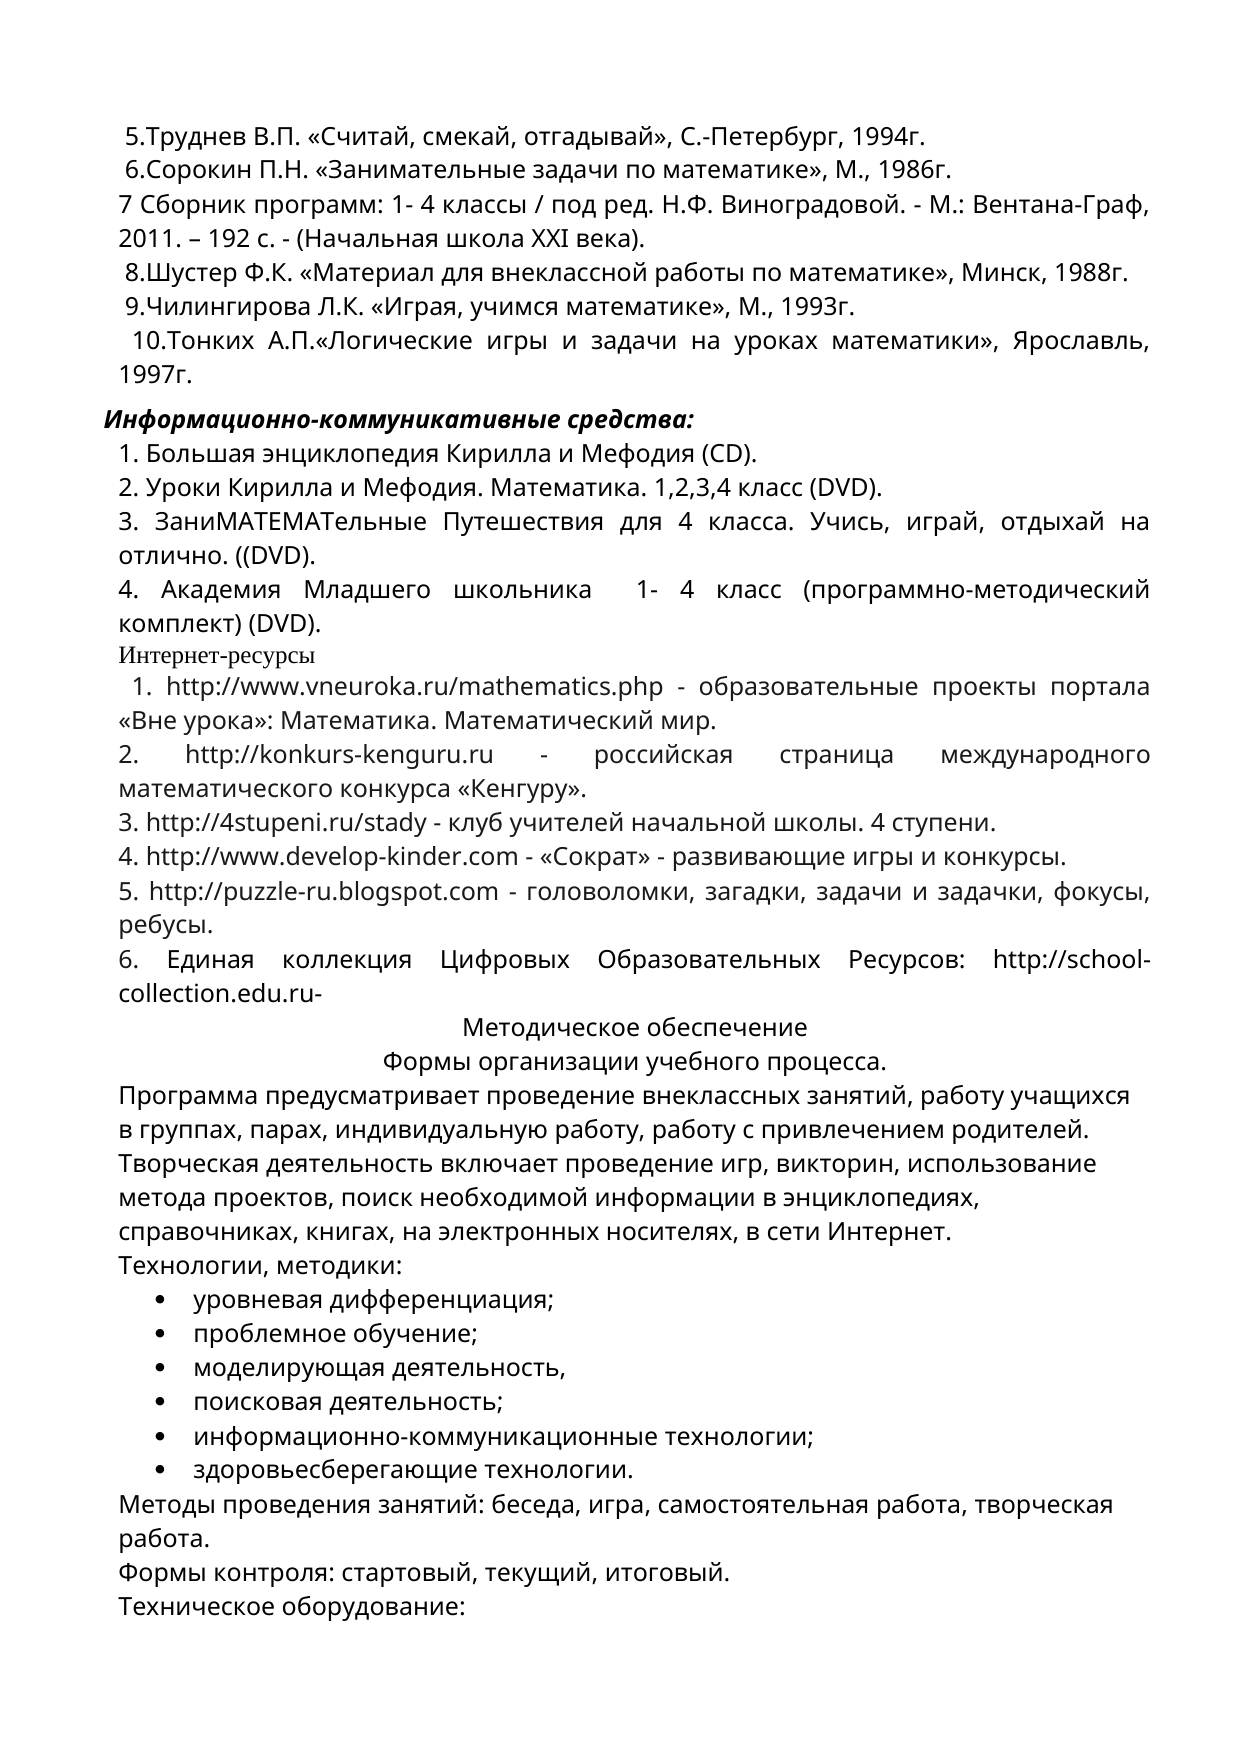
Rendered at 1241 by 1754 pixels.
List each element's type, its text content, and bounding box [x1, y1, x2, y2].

text 8.Шустер Ф.К. «Материал для внеклассной работы по математике», Минск, 1988г. [118, 254, 1152, 288]
text 4. http://www.develop-kinder.com - «Сократ» - развивающие игры и конкурсы. [118, 839, 1152, 873]
text Творческая деятельность включает проведение игр, викторин, использование метода проектов, поиск необходимой информации в энциклопедиях, справочниках, книгах, на электронных носителях, в сети Интернет. [118, 1146, 1152, 1248]
text 5. http://puzzle-ru.blogspot.com - головоломки, загадки, задачи и задачки, фокусы, ребусы. [118, 873, 1152, 941]
text Техническое оборудование: [118, 1588, 1152, 1622]
text 9.Чилингирова Л.К. «Играя, учимся математике», М., 1993г. [118, 288, 1152, 322]
text 3. ЗаниМАТЕМАТельные Путешествия для 4 класса. Учись, играй, отдыхай на отлично. ((DVD). [118, 504, 1152, 572]
text Программа предусматривает проведение внеклассных занятий, работу учащихся в группах, парах, индивидуальную работу, работу с привлечением родителей. [118, 1077, 1152, 1146]
text 1. http://www.vneuroka.ru/mathematics.php - образовательные проекты портала «Вне урока»: Математика. Математический мир. [118, 669, 1152, 737]
text Интернет-ресурсы [118, 640, 1152, 669]
list поисковая деятельность; [156, 1384, 1152, 1418]
text Методы проведения занятий: беседа, игра, самостоятельная работа, творческая работа. [118, 1486, 1152, 1554]
text 5.Труднев В.П. «Считай, смекай, отгадывай», С.-Петербург, 1994г. [118, 118, 1152, 152]
list моделирующая деятельность, [156, 1350, 1152, 1384]
text Информационно-коммуникативные средства: [103, 402, 1152, 436]
text Формы организации учебного процесса. [118, 1043, 1152, 1077]
text Методическое обеспечение [118, 1009, 1152, 1043]
list уровневая дифференциация; [156, 1282, 1152, 1316]
text Технологии, методики: [118, 1248, 1152, 1282]
text Формы контроля: стартовый, текущий, итоговый. [118, 1554, 1152, 1588]
text 2. http://konkurs-kenguru.ru - российская страница международного математического конкурса «Кенгуру». [118, 737, 1152, 805]
text 10.Тонких А.П.«Логические игры и задачи на уроках математики», Ярославль, 1997г. [118, 322, 1152, 391]
text 6.Сорокин П.Н. «Занимательные задачи по математике», М., 1986г. [118, 152, 1152, 186]
text 6. Единая коллекция Цифровых Образовательных Ресурсов: http://school-collection.edu.ru- [118, 941, 1152, 1009]
list проблемное обучение; [156, 1316, 1152, 1350]
text 2. Уроки Кирилла и Мефодия. Математика. 1,2,3,4 класс (DVD). [118, 470, 1152, 504]
text 1. Большая энциклопедия Кирилла и Мефодия (CD). [118, 436, 1152, 470]
list здоровьесберегающие технологии. [156, 1452, 1152, 1486]
text 3. http://4stupeni.ru/stady - клуб учителей начальной школы. 4 ступени. [118, 805, 1152, 839]
text 4. Академия Младшего школьника 1- 4 класс (программно-методический комплект) (DVD). [118, 572, 1152, 640]
text 7 Сборник программ: 1- 4 классы / под ред. Н.Ф. Виноградовой. - М.: Вентана-Граф, 2011. – 192 с. - (Начальная школа XXI века). [118, 186, 1152, 254]
list информационно-коммуникационные технологии; [156, 1418, 1152, 1452]
